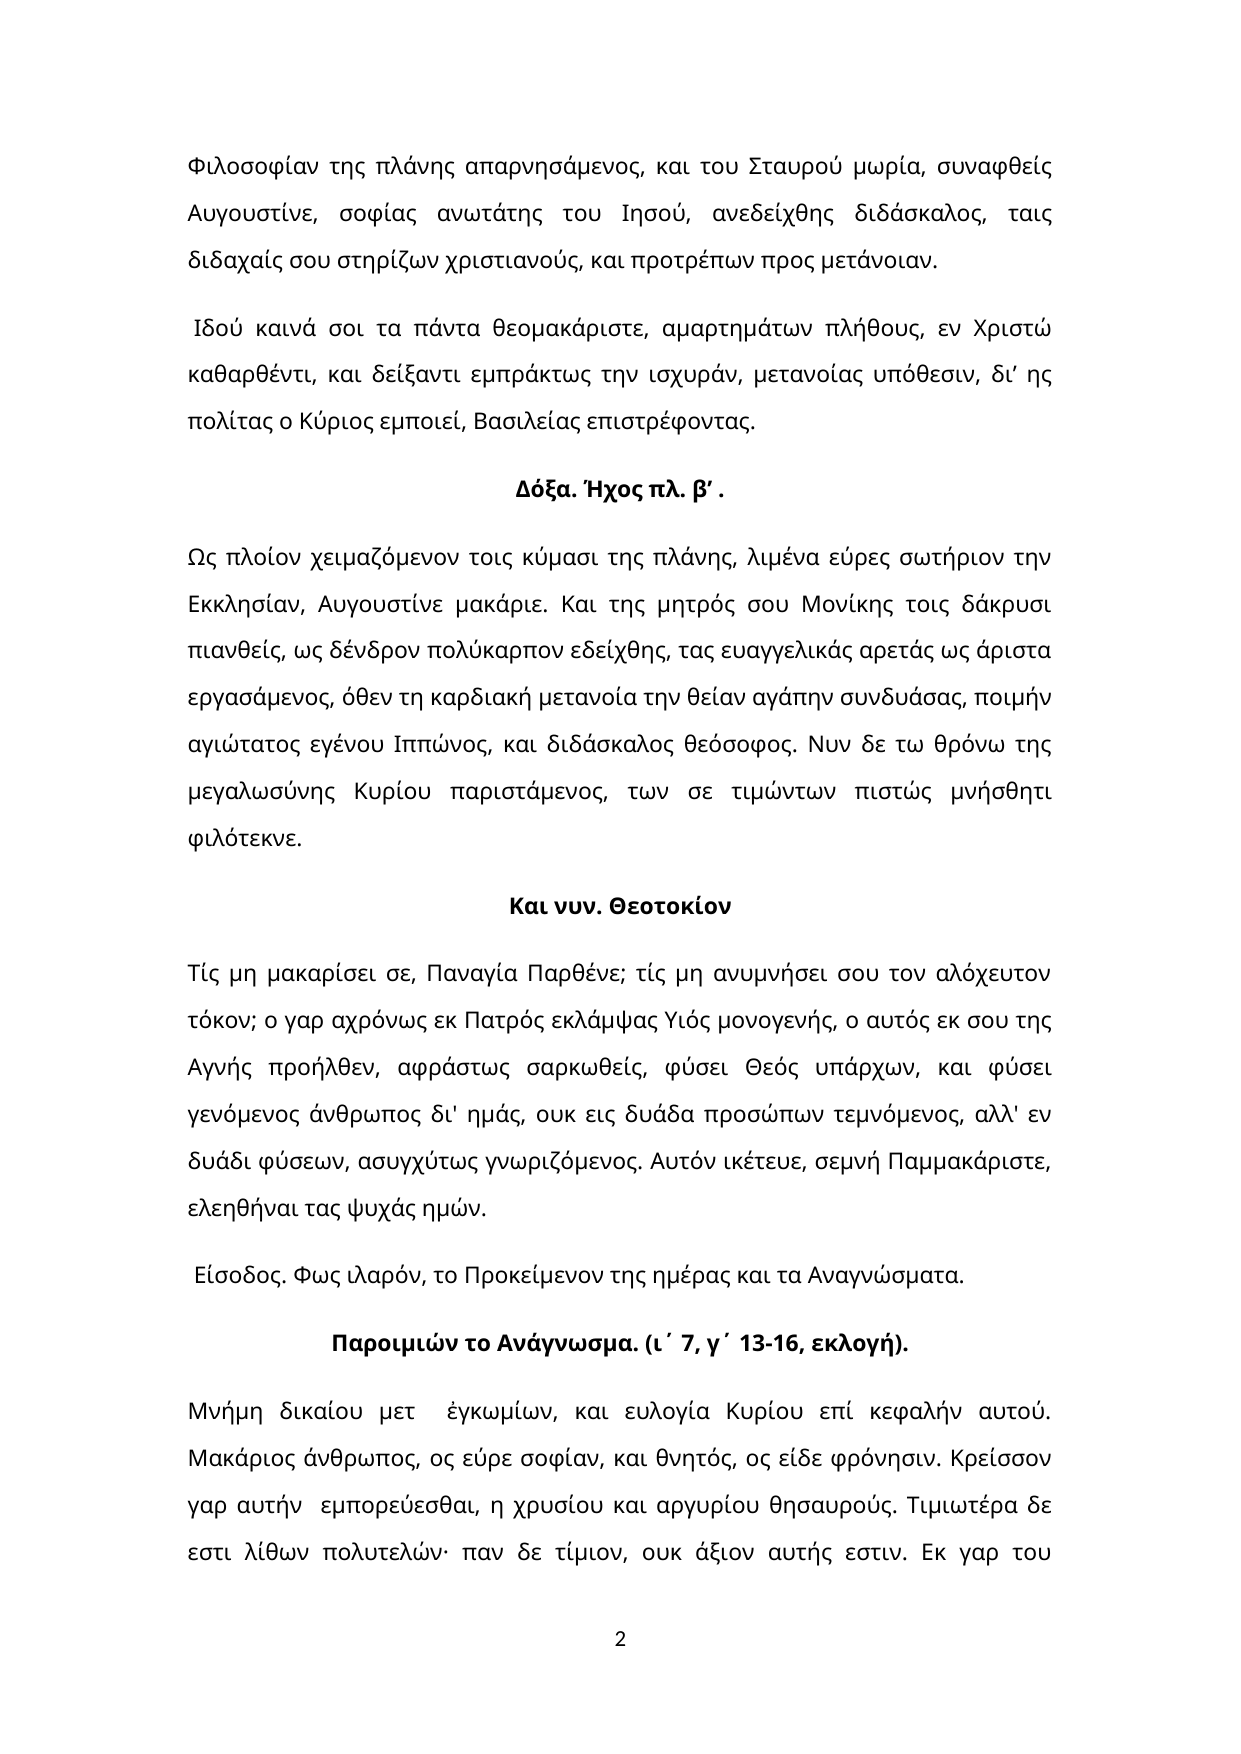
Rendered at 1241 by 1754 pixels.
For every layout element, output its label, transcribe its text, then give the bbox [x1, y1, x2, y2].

text Ιδού καινά σοι τα πάντα θεομακάριστε, αμαρτημάτων πλήθους, εν Χριστώ καθαρθέντι, και δείξαντι εμπράκτως την ισχυράν, μετανοίας υπόθεσιν, δι’ ης πολίτας ο Κύριος εμποιεί, Βασιλείας επιστρέφοντας. [187, 311, 1053, 436]
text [187, 1395, 1053, 1567]
text Φιλοσοφίαν της πλάνης απαρνησάμενος, και του Σταυρού μωρία, συναφθείς Αυγουστίνε, σοφίας ανωτάτης του Ιησού, ανεδείχθης διδάσκαλος, ταις διδαχαίς σου στηρίζων χριστιανούς, και προτρέπων προς μετάνοιαν. [187, 150, 1053, 275]
text Και νυν. Θεοτοκίον [187, 889, 1053, 921]
text Δόξα. Ήχος πλ. β’ . [187, 473, 1053, 504]
text Παροιμιών το Ανάγνωσμα. (ι´ 7, γ´ 13-16, εκλογή). [187, 1327, 1053, 1358]
text Ως πλοίον χειμαζόμενον τοις κύμασι της πλάνης, λιμένα εύρες σωτήριον την Εκκλησίαν, Αυγουστίνε μακάριε. Και της μητρός σου Μονίκης τοις δάκρυσι πιανθείς, ως δένδρον πολύκαρπον εδείχθης, τας ευαγγελικάς αρετάς ως άριστα εργασάμενος, όθεν τη καρδιακή μετανοία την θείαν αγάπην συνδυάσας, ποιμήν αγιώτατος εγένου Ιππώνος, και διδάσκαλος θεόσοφος. Νυν δε τω θρόνω της μεγαλωσύνης Κυρίου παριστάμενος, των σε τιμώντων πιστώς μνήσθητι φιλότεκνε. [187, 541, 1053, 853]
text Είσοδος. Φως ιλαρόν, το Προκείμενον της ημέρας και τα Αναγνώσματα. [187, 1259, 1053, 1291]
text Τίς μη μακαρίσει σε, Παναγία Παρθένε; τίς μη ανυμνήσει σου τον αλόχευτον τόκον; ο γαρ αχρόνως εκ Πατρός εκλάμψας Υιός μονογενής, ο αυτός εκ σου της Αγνής προήλθεν, αφράστως σαρκωθείς, φύσει Θεός υπάρχων, και φύσει γενόμενος άνθρωπος δι' ημάς, ουκ εις δυάδα προσώπων τεμνόμενος, αλλ' εν δυάδι φύσεων, ασυγχύτως γνωριζόμενος. Αυτόν ικέτευε, σεμνή Παμμακάριστε, ελεηθήναι τας ψυχάς ημών. [187, 957, 1053, 1223]
